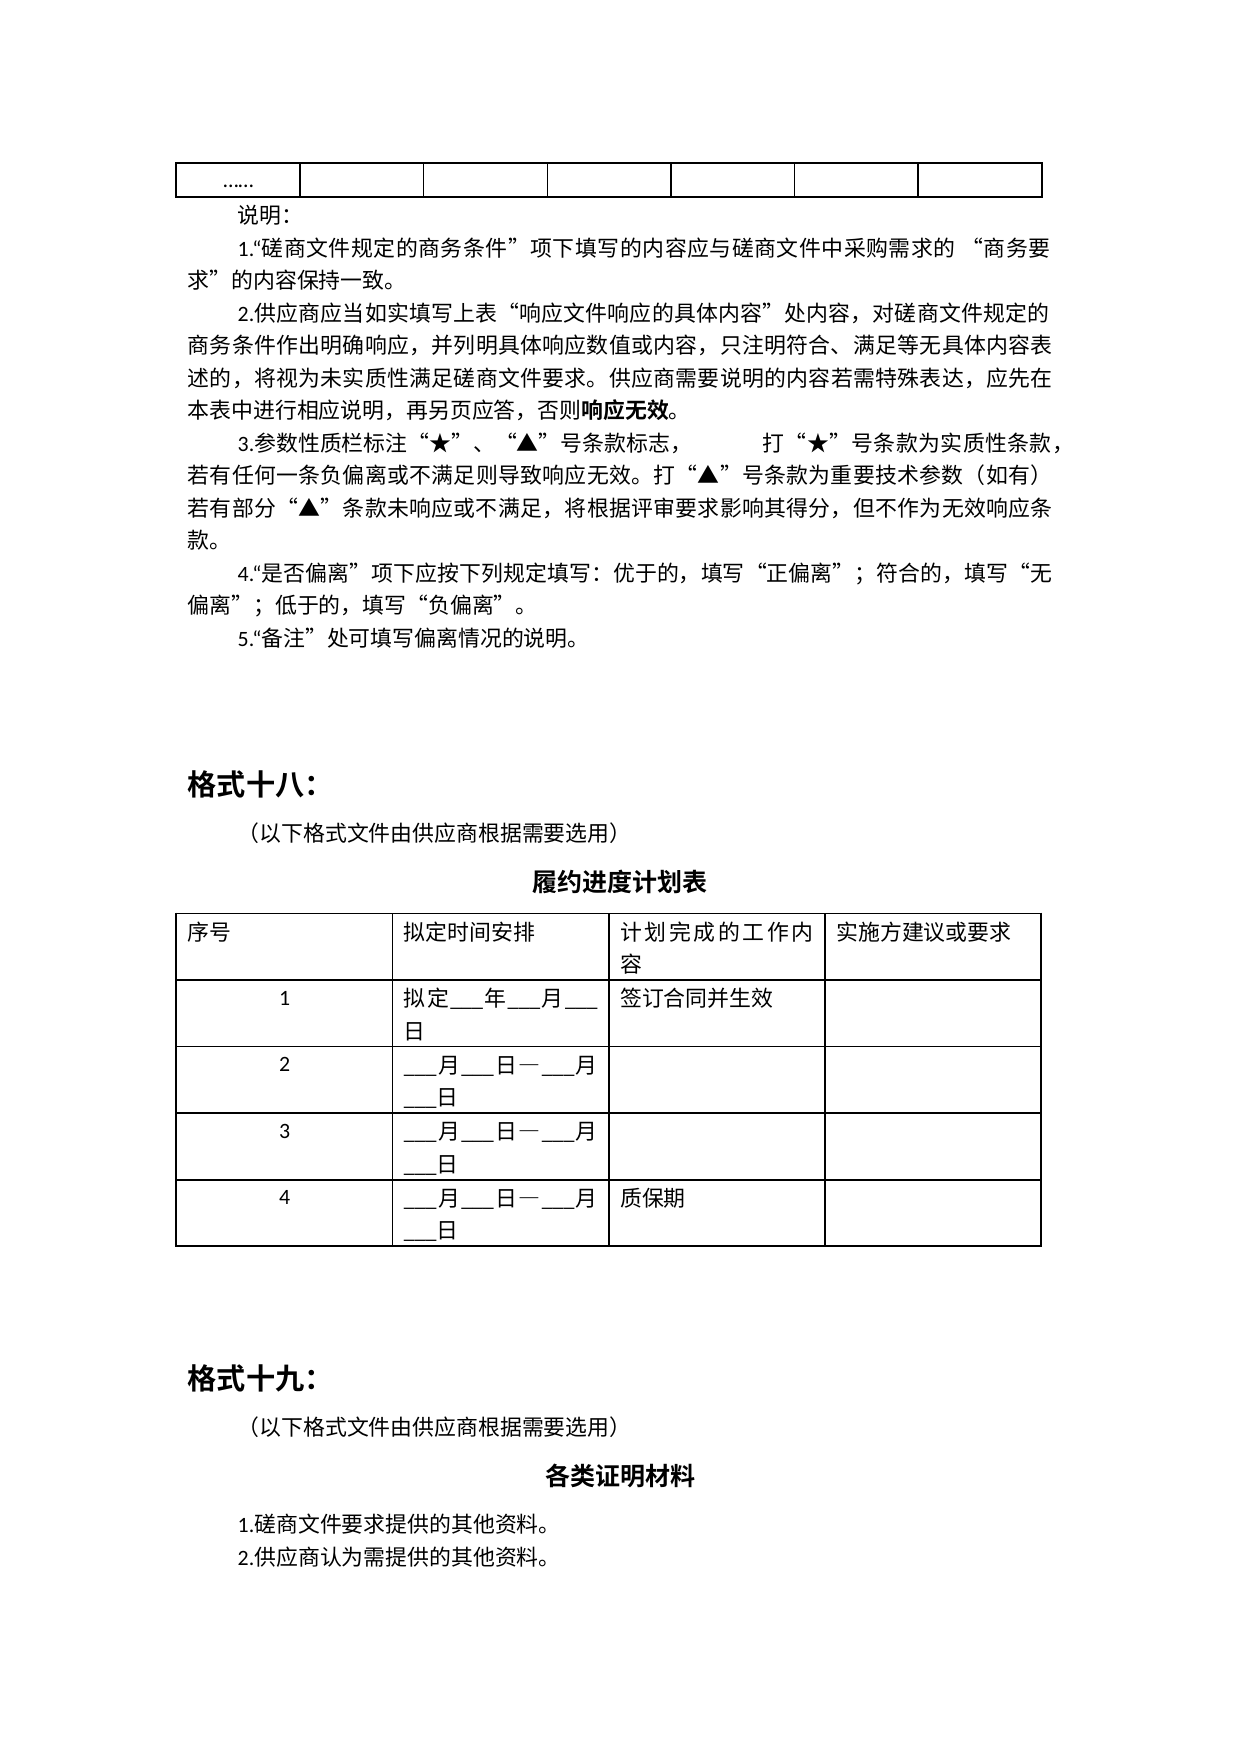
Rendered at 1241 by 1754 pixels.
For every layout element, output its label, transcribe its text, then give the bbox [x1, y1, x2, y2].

table_cell 签订合同并生效 [610, 981, 824, 1046]
table_cell [548, 164, 670, 196]
table_cell ___月___日—___月___日 [393, 1047, 608, 1112]
table_header 计划完成的工作内容 [610, 914, 824, 979]
table_cell ___月___日—___月___日 [393, 1181, 608, 1245]
table_cell [826, 1047, 1040, 1112]
text 3.参数性质栏标注“★”、“▲”号条款标志， 打“★”号条款为实质性条款，若有任何一条负偏离或不满足则导致响应无效。打“▲”号条款为重要技术参数（如有），若有部分“▲”条款未响应或不满足，将根据评审要求影响其得分，但不作为无效响应条款。 [187, 425, 1053, 555]
table_cell [826, 981, 1040, 1046]
text 履约进度计划表 [187, 848, 1053, 913]
table_cell 拟定___年___月___日 [393, 981, 608, 1046]
text 各类证明材料 [187, 1442, 1053, 1507]
text 1.“磋商文件规定的商务条件”项下填写的内容应与磋商文件中采购需求的 “商务要求”的内容保持一致。 [187, 230, 1053, 295]
table_cell …… [177, 164, 299, 196]
table_cell [672, 164, 794, 196]
table_cell 1 [177, 981, 392, 1046]
table_cell 质保期 [610, 1181, 824, 1245]
text 说明： [187, 198, 1053, 230]
table_cell [826, 1181, 1040, 1245]
table_header 拟定时间安排 [393, 914, 608, 979]
text （以下格式文件由供应商根据需要选用） [187, 1409, 1053, 1442]
table_cell [301, 164, 423, 196]
table_header 实施方建议或要求 [826, 914, 1040, 979]
text 格式十九： [187, 1344, 1053, 1409]
text （以下格式文件由供应商根据需要选用） [187, 815, 1053, 848]
table_cell [826, 1114, 1040, 1179]
table_cell 3 [177, 1114, 392, 1179]
table_header 序号 [177, 914, 392, 979]
text 1.磋商文件要求提供的其他资料。 [187, 1507, 1053, 1539]
table_cell 4 [177, 1181, 392, 1245]
table_cell 2 [177, 1047, 392, 1112]
table_cell [610, 1047, 824, 1112]
table_cell [919, 164, 1041, 196]
table_cell [424, 164, 547, 196]
table_cell [795, 164, 917, 196]
table_cell [610, 1114, 824, 1179]
text 2.供应商认为需提供的其他资料。 [187, 1539, 1053, 1572]
text 2.供应商应当如实填写上表“响应文件响应的具体内容”处内容，对磋商文件规定的商务条件作出明确响应，并列明具体响应数值或内容，只注明符合、满足等无具体内容表述的，将视为未实质性满足磋商文件要求。供应商需要说明的内容若需特殊表达，应先在本表中进行相应说明，再另页应答，否则响应无效。 [187, 295, 1053, 425]
table_cell ___月___日—___月___日 [393, 1114, 608, 1179]
text 4.“是否偏离”项下应按下列规定填写：优于的，填写“正偏离”；符合的，填写“无偏离”；低于的，填写“负偏离”。 [187, 555, 1053, 620]
text 5.“备注”处可填写偏离情况的说明。 [187, 620, 1053, 653]
text 格式十八： [187, 750, 1053, 815]
